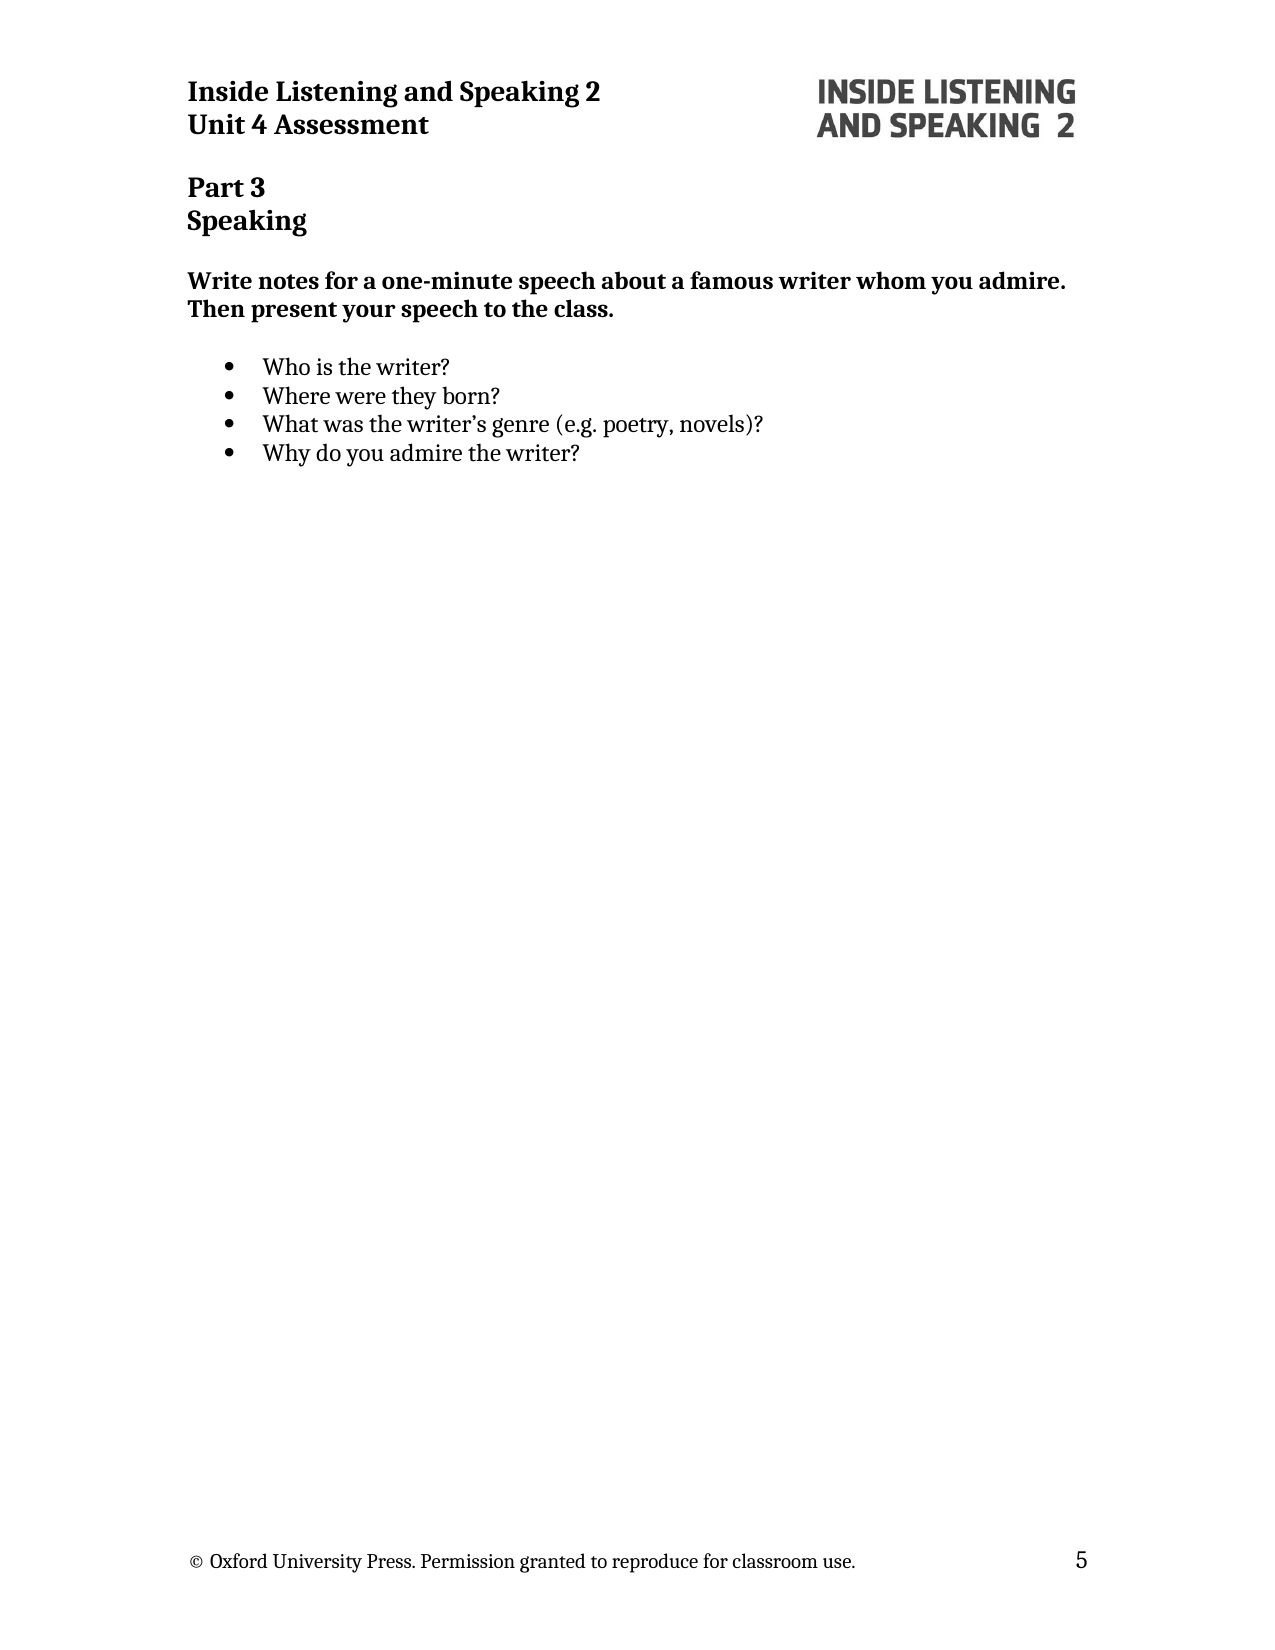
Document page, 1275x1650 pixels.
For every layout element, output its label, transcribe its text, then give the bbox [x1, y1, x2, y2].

text Write notes for a one-minute speech about a famous writer whom you admire. Then present your speech to the class. [187, 267, 1087, 324]
list Where were they born? [225, 382, 1087, 410]
list Who is the writer? [225, 353, 1087, 382]
text Part 3 [187, 171, 1087, 204]
list What was the writer’s genre (e.g. poetry, novels)? [225, 410, 1087, 439]
list Why do you admire the writer? [225, 439, 1087, 468]
text Speaking [187, 204, 1087, 238]
picture [806, 66, 1087, 151]
